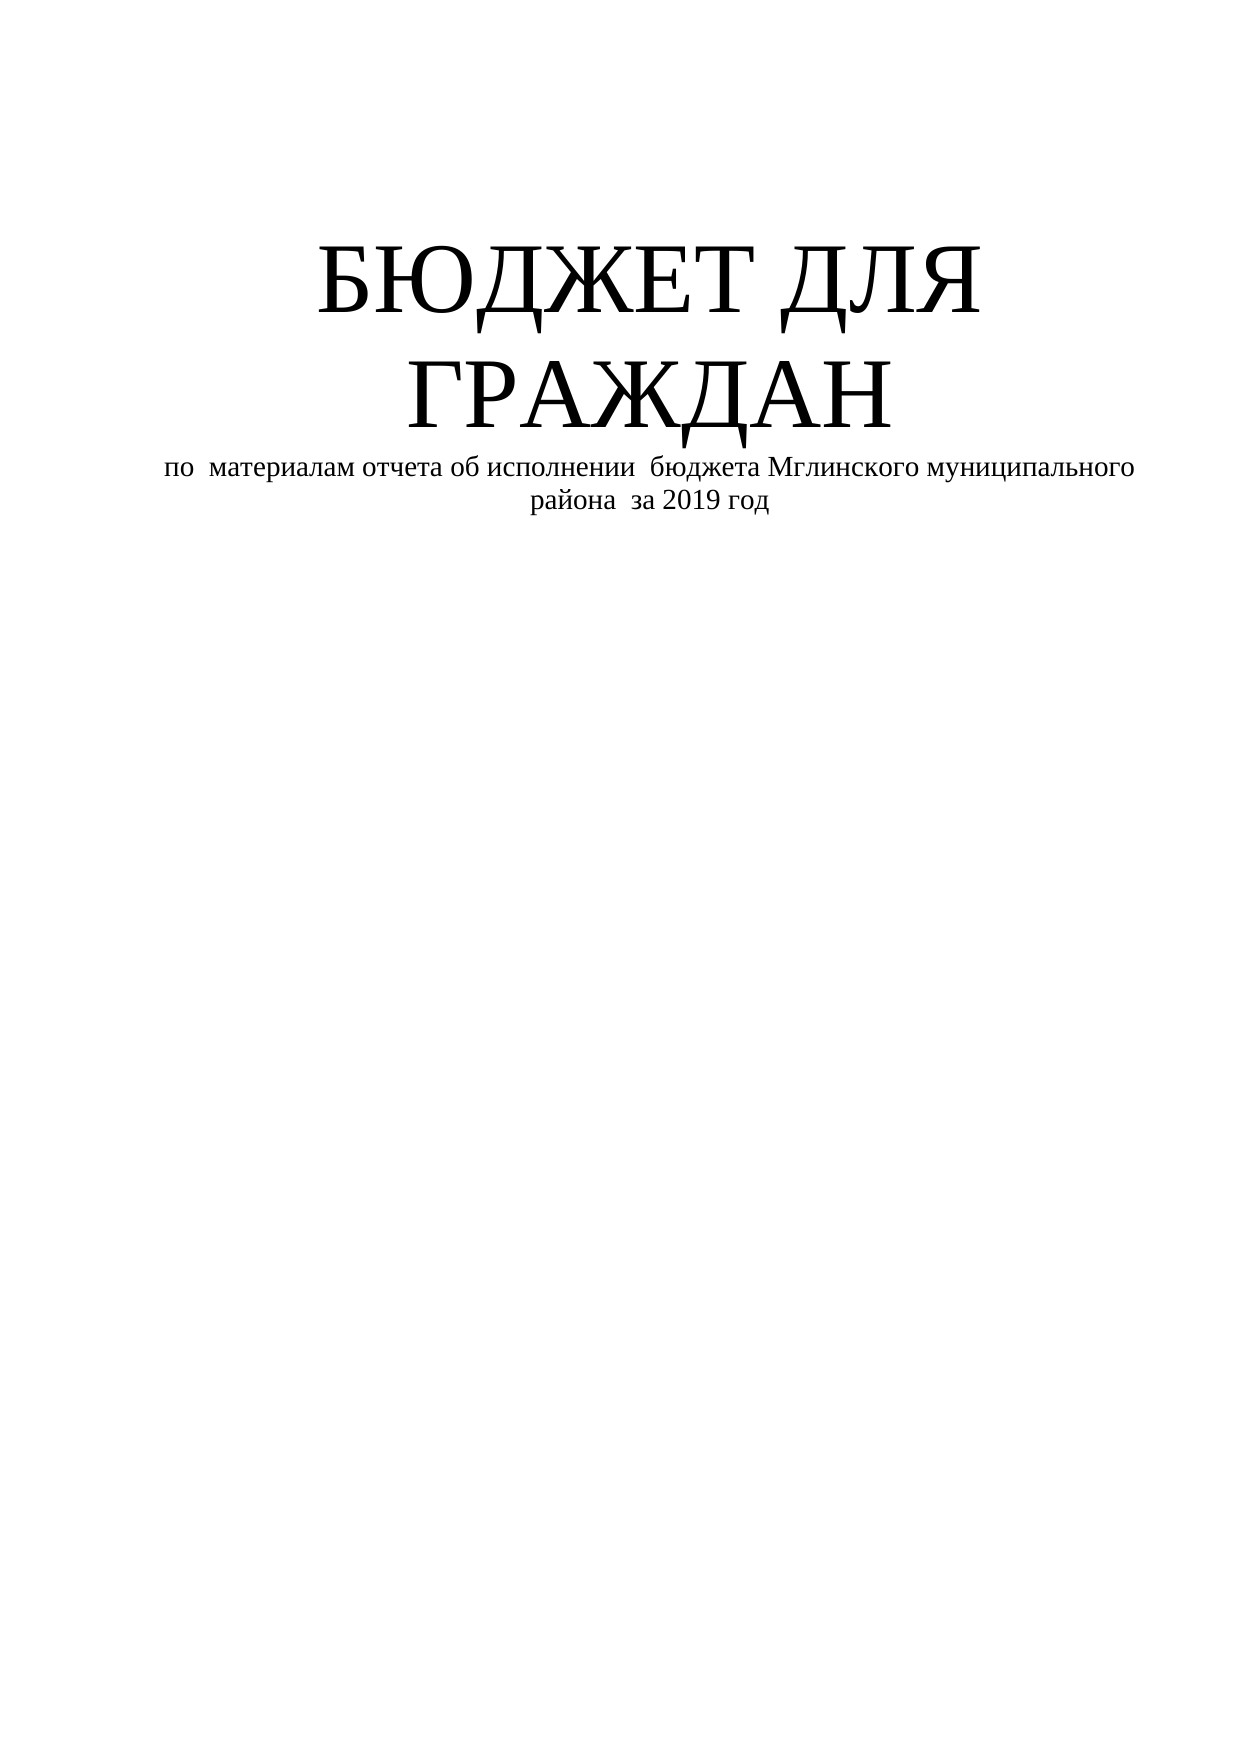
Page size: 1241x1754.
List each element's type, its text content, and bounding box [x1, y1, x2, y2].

text по материалам отчета об исполнении бюджета Мглинского муниципального района за 2019 год [148, 449, 1152, 516]
text БЮДЖЕТ ДЛЯ [148, 219, 1152, 334]
text ГРАЖДАН [148, 334, 1152, 449]
